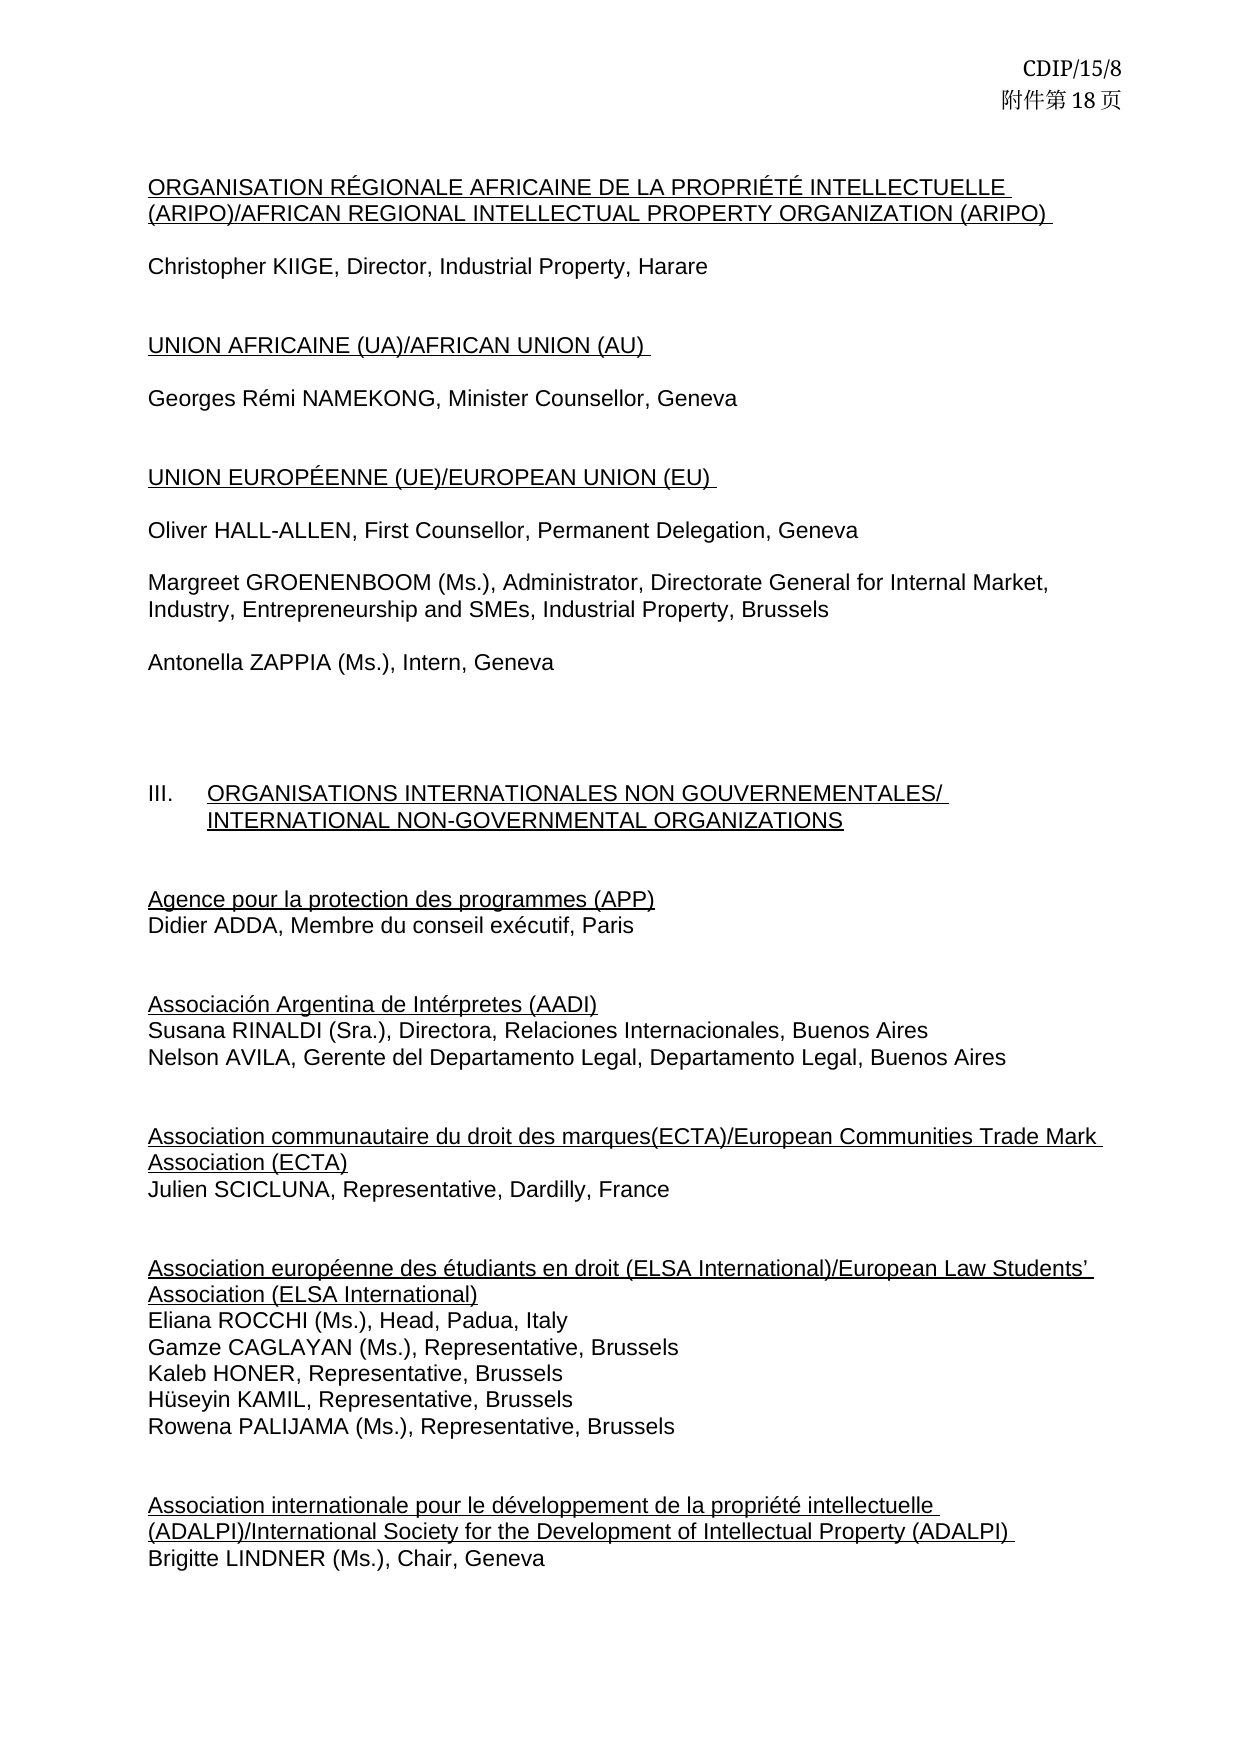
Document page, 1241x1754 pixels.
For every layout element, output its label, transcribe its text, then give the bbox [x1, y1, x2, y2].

text ORGANISATION RÉGIONALE AFRICAINE DE LA PROPRIÉTÉ INTELLECTUELLE (ARIPO)/AFRICAN REGIONAL INTELLECTUAL PROPERTY ORGANIZATION (ARIPO) [148, 174, 1122, 227]
text Didier ADDA, Membre du conseil exécutif, Paris [148, 912, 1122, 938]
text III. ORGANISATIONS INTERNATIONALES NON GOUVERNEMENTALES/ INTERNATIONAL NON-GOVERNMENTAL ORGANIZATIONS [148, 780, 1122, 833]
text Nelson AVILA, Gerente del Departamento Legal, Departamento Legal, Buenos Aires [148, 1044, 1122, 1070]
text Georges Rémi NAMEKONG, Minister Counsellor, Geneva [148, 385, 1122, 411]
text Rowena PALIJAMA (Ms.), Representative, Brussels [148, 1413, 1122, 1439]
text Margreet GROENENBOOM (Ms.), Administrator, Directorate General for Internal Market, Industry, Entrepreneurship and SMEs, Industrial Property, Brussels [148, 569, 1122, 622]
text UNION AFRICAINE (UA)/AFRICAN UNION (AU) [148, 332, 1122, 358]
text Susana RINALDI (Sra.), Directora, Relaciones Internacionales, Buenos Aires [148, 1017, 1122, 1044]
text Hüseyin KAMIL, Representative, Brussels [148, 1386, 1122, 1413]
text UNION EUROPÉENNE (UE)/EUROPEAN UNION (EU) [148, 464, 1122, 490]
text Association internationale pour le développement de la propriété intellectuelle (ADALPI)/International Society for the Development of Intellectual Property (ADALPI) [148, 1492, 1122, 1544]
text Association communautaire du droit des marques(ECTA)/European Communities Trade Mark Association (ECTA) [148, 1123, 1122, 1176]
text Julien SCICLUNA, Representative, Dardilly, France [148, 1176, 1122, 1202]
text Kaleb HONER, Representative, Brussels [148, 1360, 1122, 1386]
text Gamze CAGLAYAN (Ms.), Representative, Brussels [148, 1334, 1122, 1360]
text Agence pour la protection des programmes (APP) [148, 886, 1122, 912]
text Associación Argentina de Intérpretes (AADI) [148, 991, 1122, 1017]
text Eliana ROCCHI (Ms.), Head, Padua, Italy [148, 1307, 1122, 1334]
text Antonella ZAPPIA (Ms.), Intern, Geneva [148, 648, 1122, 675]
text Oliver HALL-ALLEN, First Counsellor, Permanent Delegation, Geneva [148, 517, 1122, 543]
text Association européenne des étudiants en droit (ELSA International)/European Law Students’ Association (ELSA International) [148, 1254, 1122, 1307]
text Brigitte LINDNER (Ms.), Chair, Geneva [148, 1544, 1122, 1571]
text Christopher KIIGE, Director, Industrial Property, Harare [148, 253, 1122, 279]
